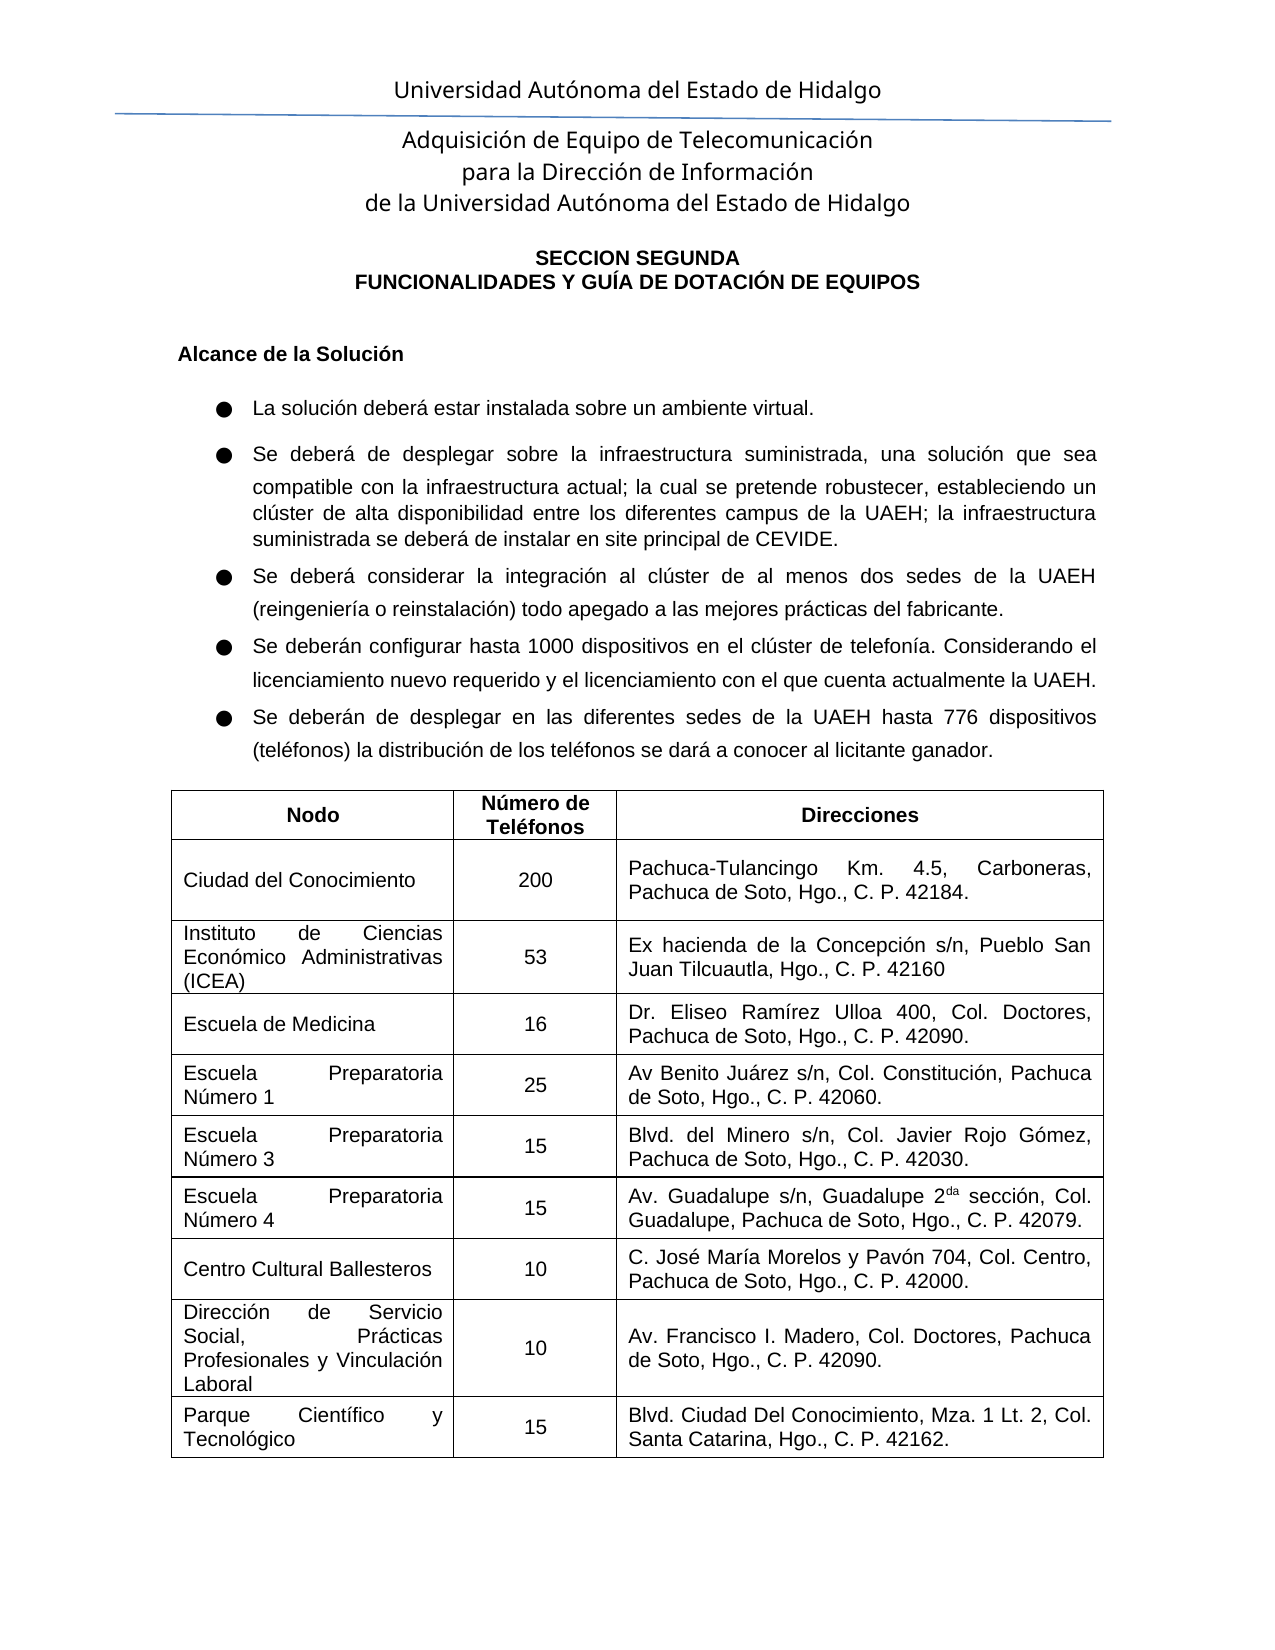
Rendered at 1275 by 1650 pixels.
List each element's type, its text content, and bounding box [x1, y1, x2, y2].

table_cell Ciudad del Conocimiento [172, 840, 453, 920]
table_cell 200 [454, 840, 616, 920]
table_cell 10 [454, 1239, 616, 1299]
list La solución deberá estar instalada sobre un ambiente virtual. [215, 384, 1098, 427]
table_header Nodo [172, 791, 453, 838]
table_cell Av. Guadalupe s/n, Guadalupe 2da sección, Col. Guadalupe, Pachuca de Soto, Hgo., C. P. 42079. [617, 1178, 1103, 1238]
table_cell 15 [454, 1178, 616, 1238]
table_header Número de Teléfonos [454, 791, 616, 838]
table_cell Dirección de Servicio Social, Prácticas Profesionales y Vinculación Laboral [172, 1300, 453, 1396]
table_cell Instituto de Ciencias Económico Administrativas (ICEA) [172, 921, 453, 993]
table_cell Escuela Preparatoria Número 1 [172, 1055, 453, 1115]
table_cell Escuela Preparatoria Número 4 [172, 1178, 453, 1238]
table_cell 25 [454, 1055, 616, 1115]
table_cell Escuela de Medicina [172, 994, 453, 1054]
table_cell 15 [454, 1397, 616, 1457]
table_cell Av Benito Juárez s/n, Col. Constitución, Pachuca de Soto, Hgo., C. P. 42060. [617, 1055, 1103, 1115]
table_cell 16 [454, 994, 616, 1054]
table_cell Blvd. del Minero s/n, Col. Javier Rojo Gómez, Pachuca de Soto, Hgo., C. P. 42030. [617, 1116, 1103, 1176]
table_cell 10 [454, 1300, 616, 1396]
table_cell C. José María Morelos y Pavón 704, Col. Centro, Pachuca de Soto, Hgo., C. P. 42000. [617, 1239, 1103, 1299]
table_cell 53 [454, 921, 616, 993]
table_cell 15 [454, 1116, 616, 1176]
list Se deberán configurar hasta 1000 dispositivos en el clúster de telefonía. Considerando el licenciamiento nuevo requerido y el licenciamiento con el que cuenta actualmente la UAEH. [215, 623, 1098, 691]
table_cell Escuela Preparatoria Número 3 [172, 1116, 453, 1176]
text Alcance de la Solución [177, 342, 1098, 366]
title FUNCIONALIDADES Y GUÍA DE DOTACIÓN DE EQUIPOS [177, 270, 1098, 294]
table_cell Blvd. Ciudad Del Conocimiento, Mza. 1 Lt. 2, Col. Santa Catarina, Hgo., C. P. 42162. [617, 1397, 1103, 1457]
list Se deberán de desplegar en las diferentes sedes de la UAEH hasta 776 dispositivos (teléfonos) la distribución de los teléfonos se dará a conocer al licitante ganador. [215, 693, 1098, 762]
table_cell Pachuca-Tulancingo Km. 4.5, Carboneras, Pachuca de Soto, Hgo., C. P. 42184. [617, 840, 1103, 920]
table_cell Av. Francisco I. Madero, Col. Doctores, Pachuca de Soto, Hgo., C. P. 42090. [617, 1300, 1103, 1396]
table_cell Centro Cultural Ballesteros [172, 1239, 453, 1299]
table_cell Dr. Eliseo Ramírez Ulloa 400, Col. Doctores, Pachuca de Soto, Hgo., C. P. 42090. [617, 994, 1103, 1054]
title SECCION SEGUNDA [177, 246, 1098, 270]
table_header Direcciones [617, 791, 1103, 838]
list Se deberá de desplegar sobre la infraestructura suministrada, una solución que sea compatible con la infraestructura actual; la cual se pretende robustecer, estableciendo un clúster de alta disponibilidad entre los diferentes campus de la UAEH; la infraestructura suministrada se deberá de instalar en site principal de CEVIDE. [215, 430, 1098, 551]
table_cell Parque Científico y Tecnológico [172, 1397, 453, 1457]
table_cell Ex hacienda de la Concepción s/n, Pueblo San Juan Tilcuautla, Hgo., C. P. 42160 [617, 921, 1103, 993]
list Se deberá considerar la integración al clúster de al menos dos sedes de la UAEH (reingeniería o reinstalación) todo apegado a las mejores prácticas del fabricante. [215, 552, 1098, 621]
